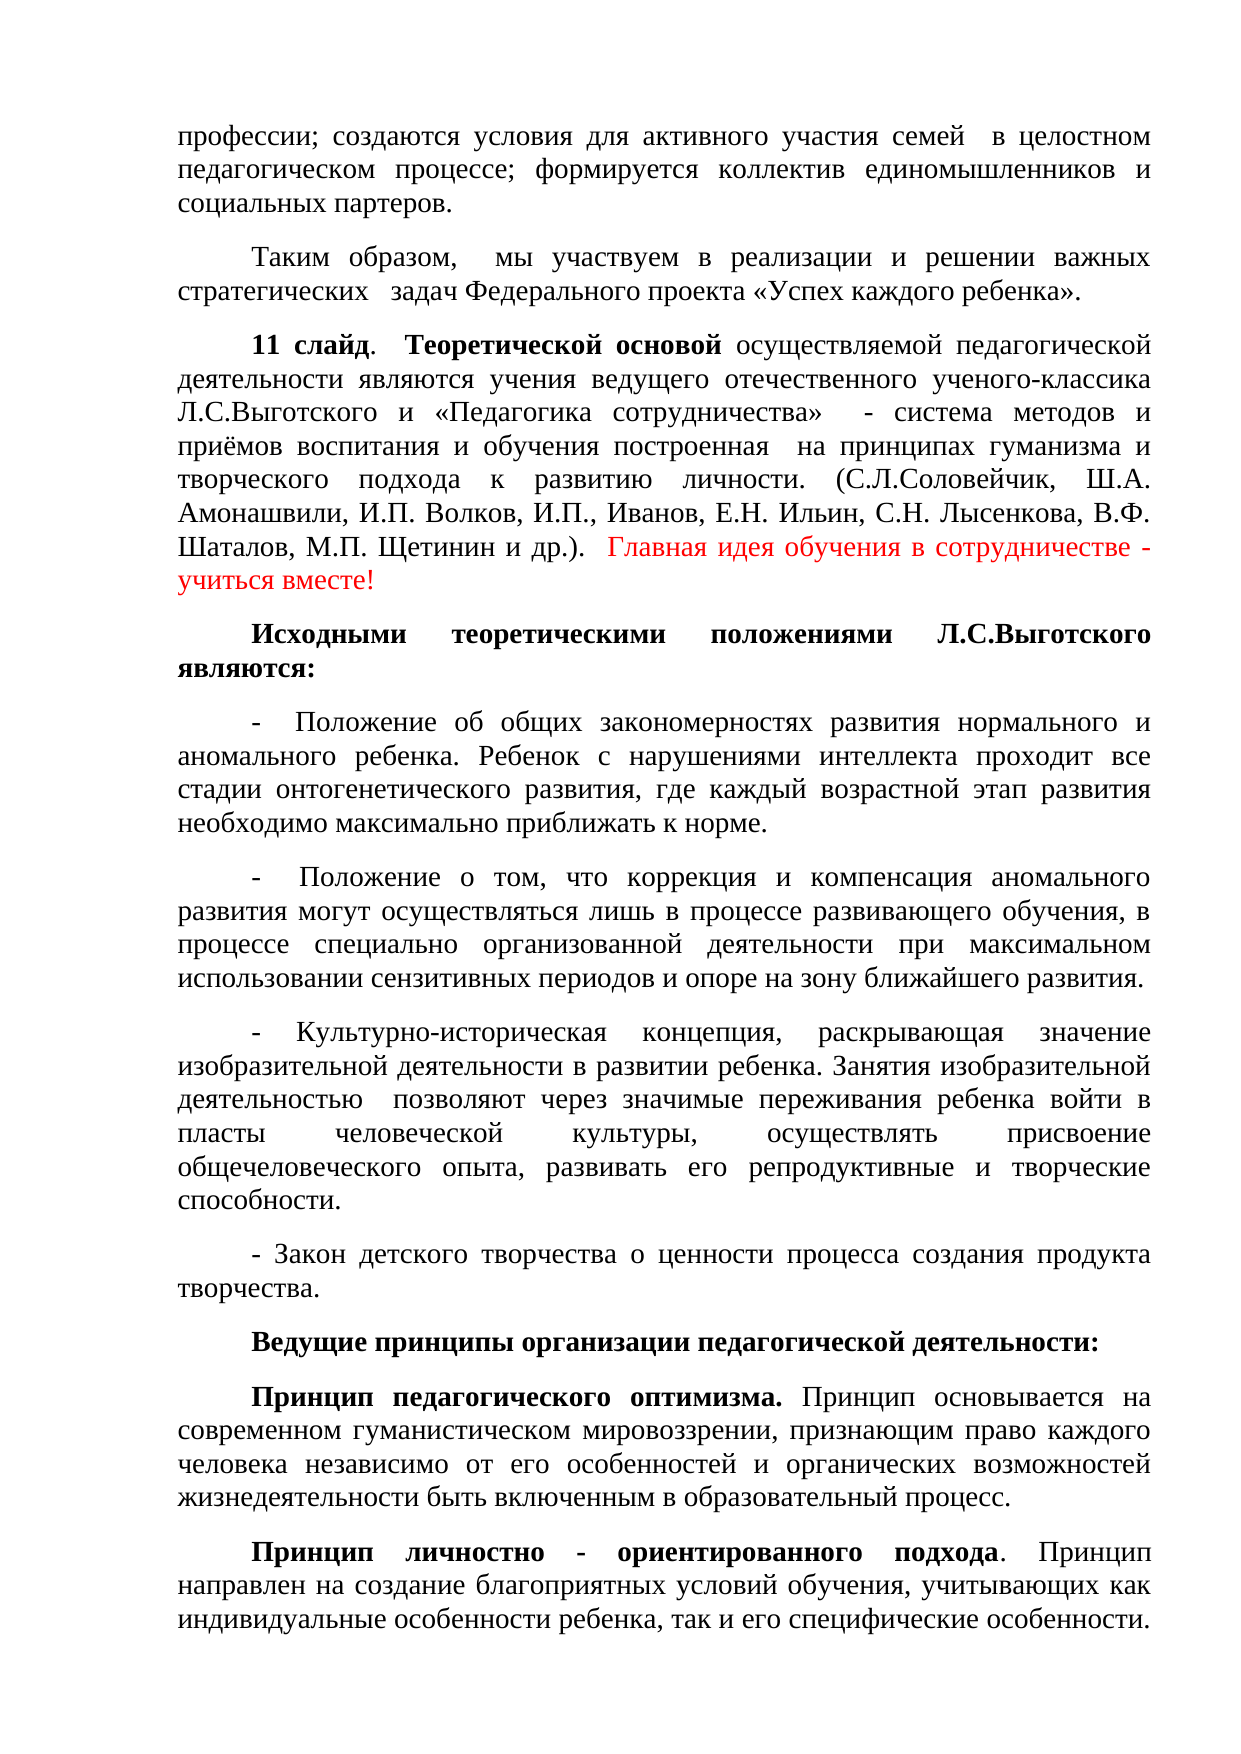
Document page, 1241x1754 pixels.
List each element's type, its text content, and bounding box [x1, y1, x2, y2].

text Ведущие принципы организации педагогической деятельности: [177, 1324, 1152, 1358]
text Исходными теоретическими положениями Л.С.Выготского являются: [177, 617, 1152, 684]
text - Закон детского творчества о ценности процесса создания продукта творчества. [177, 1237, 1152, 1304]
text Таким образом, мы участвуем в реализации и решении важных стратегических задач Федерального проекта «Успех каждого ребенка». [177, 239, 1152, 307]
text - Положение об общих закономерностях развития нормального и аномального ребенка. Ребенок с нарушениями интеллекта проходит все стадии онтогенетического развития, где каждый возрастной этап развития необходимо максимально приближать к норме. [177, 704, 1152, 839]
text - Положение о том, что коррекция и компенсация аномального развития могут осуществляться лишь в процессе развивающего обучения, в процессе специально организованной деятельности при максимальном использовании сензитивных периодов и опоре на зону ближайшего развития. [177, 859, 1152, 994]
text - Культурно-историческая концепция, раскрывающая значение изобразительной деятельности в развитии ребенка. Занятия изобразительной деятельностью позволяют через значимые переживания ребенка войти в пласты человеческой культуры, осуществлять присвоение общечеловеческого опыта, развивать его репродуктивные и творческие способности. [177, 1014, 1152, 1216]
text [177, 1534, 1152, 1634]
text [177, 118, 1152, 219]
text Принцип педагогического оптимизма. Принцип основывается на современном гуманистическом мировоззрении, признающим право каждого человека независимо от его особенностей и органических возможностей жизнедеятельности быть включенным в образовательный процесс. [177, 1379, 1152, 1513]
text 11 слайд. Теоретической основой осуществляемой педагогической деятельности являются учения ведущего отечественного ученого-классика Л.С.Выготского и «Педагогика сотрудничества» - система методов и приёмов воспитания и обучения построенная на принципах гуманизма и творческого подхода к развитию личности. (С.Л.Соловейчик, Ш.А. Амонашвили, И.П. Волков, И.П., Иванов, Е.Н. Ильин, С.Н. Лысенкова, В.Ф. Шаталов, М.П. Щетинин и др.). Главная идея обучения в сотрудничестве - учиться вместе! [177, 327, 1152, 596]
